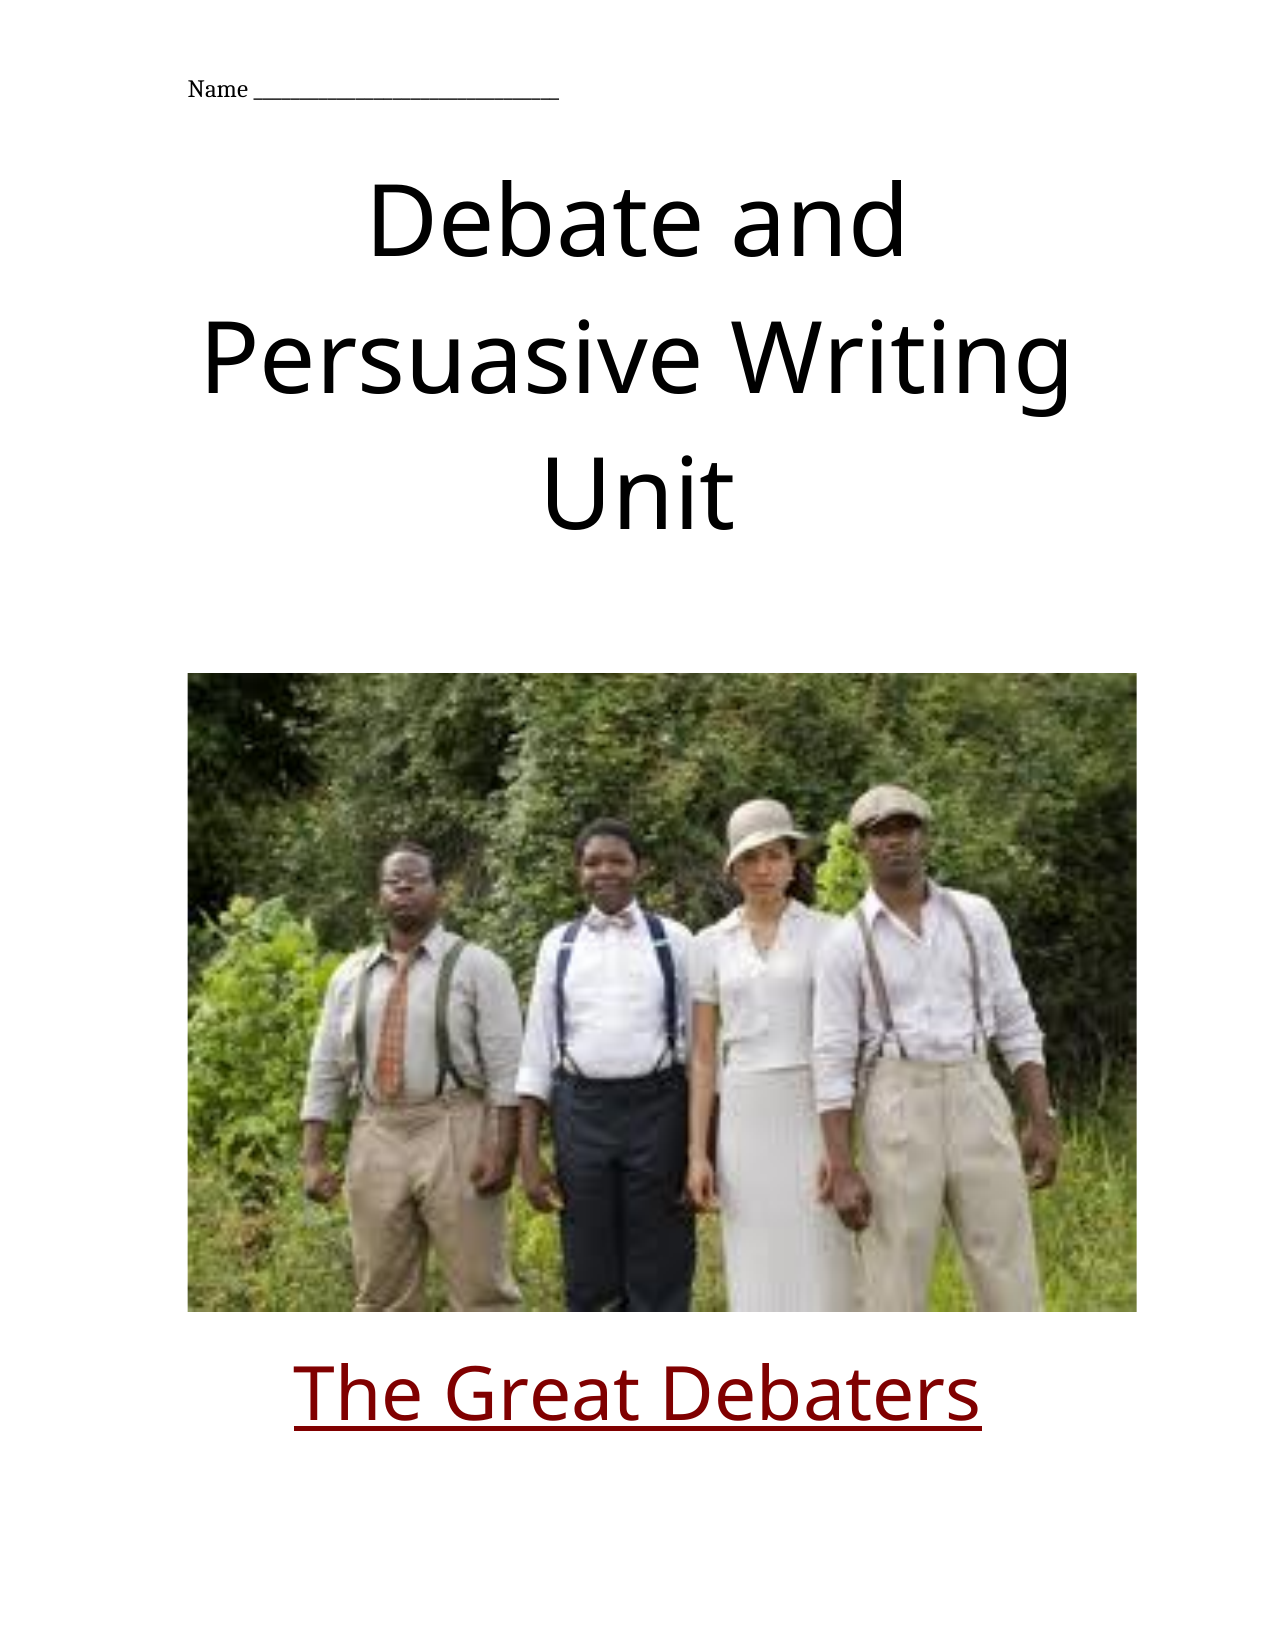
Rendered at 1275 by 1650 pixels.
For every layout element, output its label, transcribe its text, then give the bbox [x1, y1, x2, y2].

text Debate and Persuasive Writing Unit [187, 150, 1087, 559]
picture [187, 673, 1137, 1312]
text The Great Debaters [187, 1340, 1087, 1442]
